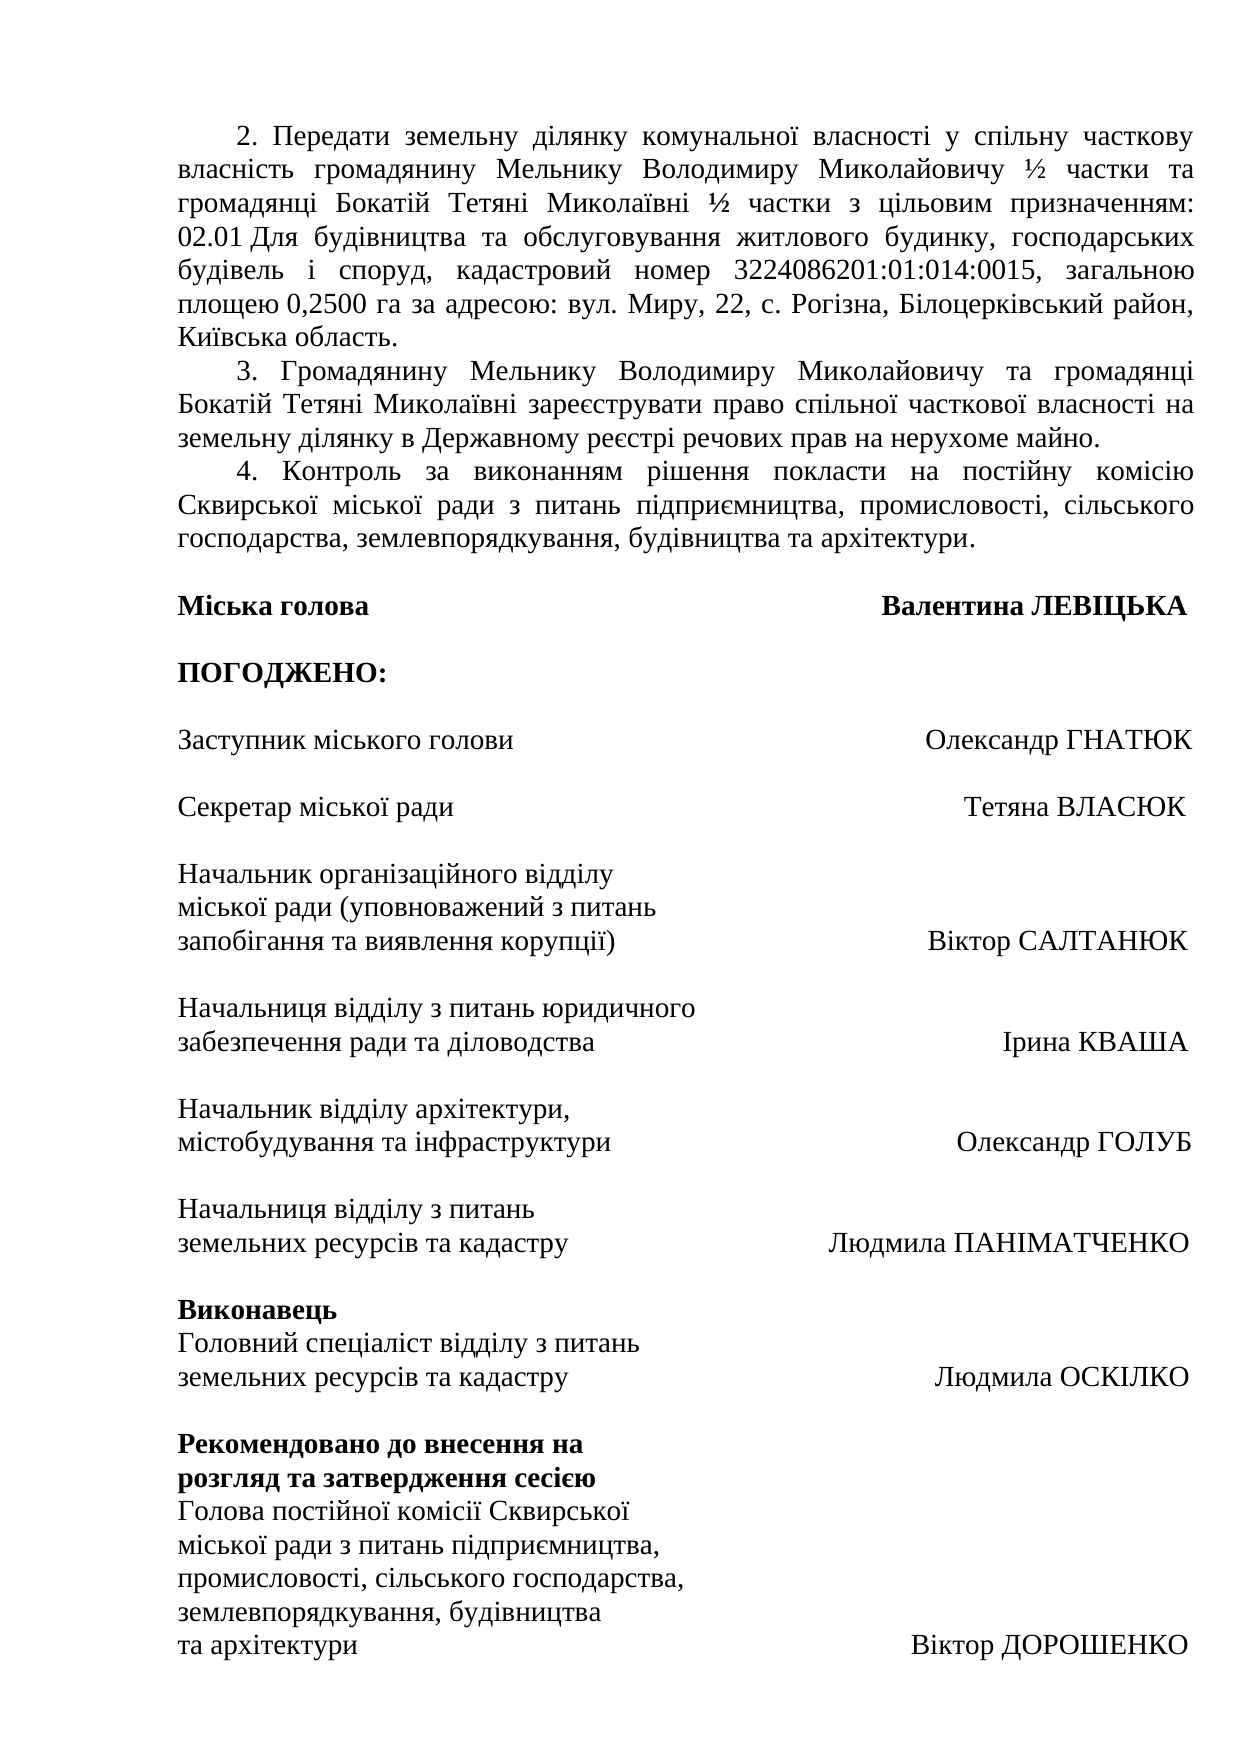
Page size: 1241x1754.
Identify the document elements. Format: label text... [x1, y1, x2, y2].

text Рекомендовано до внесення на [177, 1426, 1195, 1460]
text розгляд та затвердження сесією [177, 1460, 1195, 1493]
text Секретар міської ради Тетяна ВЛАСЮК [177, 789, 1195, 822]
text земельних ресурсів та кадастру Людмила ПАНІМАТЧЕНКО [177, 1225, 1195, 1258]
text міської ради з питань підприємництва, [177, 1527, 1195, 1560]
text Виконавець [177, 1292, 1195, 1326]
text Головний спеціаліст відділу з питань [177, 1326, 1195, 1359]
text Начальник організаційного відділу [177, 856, 1195, 889]
text Начальниця відділу з питань [177, 1191, 1195, 1225]
text Голова постійної комісії Сквирської [177, 1493, 1195, 1527]
text земельних ресурсів та кадастру Людмила ОСКІЛКО [177, 1359, 1195, 1393]
text містобудування та інфраструктури Олександр ГОЛУБ [177, 1124, 1195, 1158]
text Міська голова Валентина ЛЕВІЦЬКА [177, 588, 1195, 621]
text 4. Контроль за виконанням рішення покласти на постійну комісію Сквирської міської ради з питань підприємництва, промисловості, сільського господарства, землевпорядкування, будівництва та архітектури. [177, 453, 1195, 554]
text Начальниця відділу з питань юридичного [177, 990, 1195, 1024]
text Заступник міського голови Олександр ГНАТЮК [177, 722, 1195, 755]
text промисловості, сільського господарства, [177, 1560, 1195, 1594]
text та архітектури Віктор ДОРОШЕНКО [177, 1627, 1195, 1661]
text 2. Передати земельну ділянку комунальної власності у спільну часткову власність громадянину Мельнику Володимиру Миколайовичу ½ частки та громадянці Бокатій Тетяні Миколаївні ½ частки з цільовим призначенням: 02.01 Для будівництва та обслуговування житлового будинку, господарських будівель і споруд, кадастровий номер 3224086201:01:014:0015, загальною площею 0,2500 га за адресою: вул. Миру, 22, с. Рогізна, Білоцерківський район, Київська область. [177, 118, 1195, 353]
text землевпорядкування, будівництва [177, 1594, 1195, 1627]
text запобігання та виявлення корупції) Віктор САЛТАНЮК [177, 923, 1195, 957]
text Начальник відділу архітектури, [177, 1091, 1195, 1124]
text ПОГОДЖЕНО: [177, 655, 1195, 688]
text забезпечення ради та діловодства Ірина КВАША [177, 1024, 1195, 1057]
text міської ради (уповноважений з питань [177, 889, 1195, 923]
text 3. Громадянину Мельнику Володимиру Миколайовичу та громадянці Бокатій Тетяні Миколаївні зареєструвати право спільної часткової власності на земельну ділянку в Державному реєстрі речових прав на нерухоме майно. [177, 353, 1195, 453]
